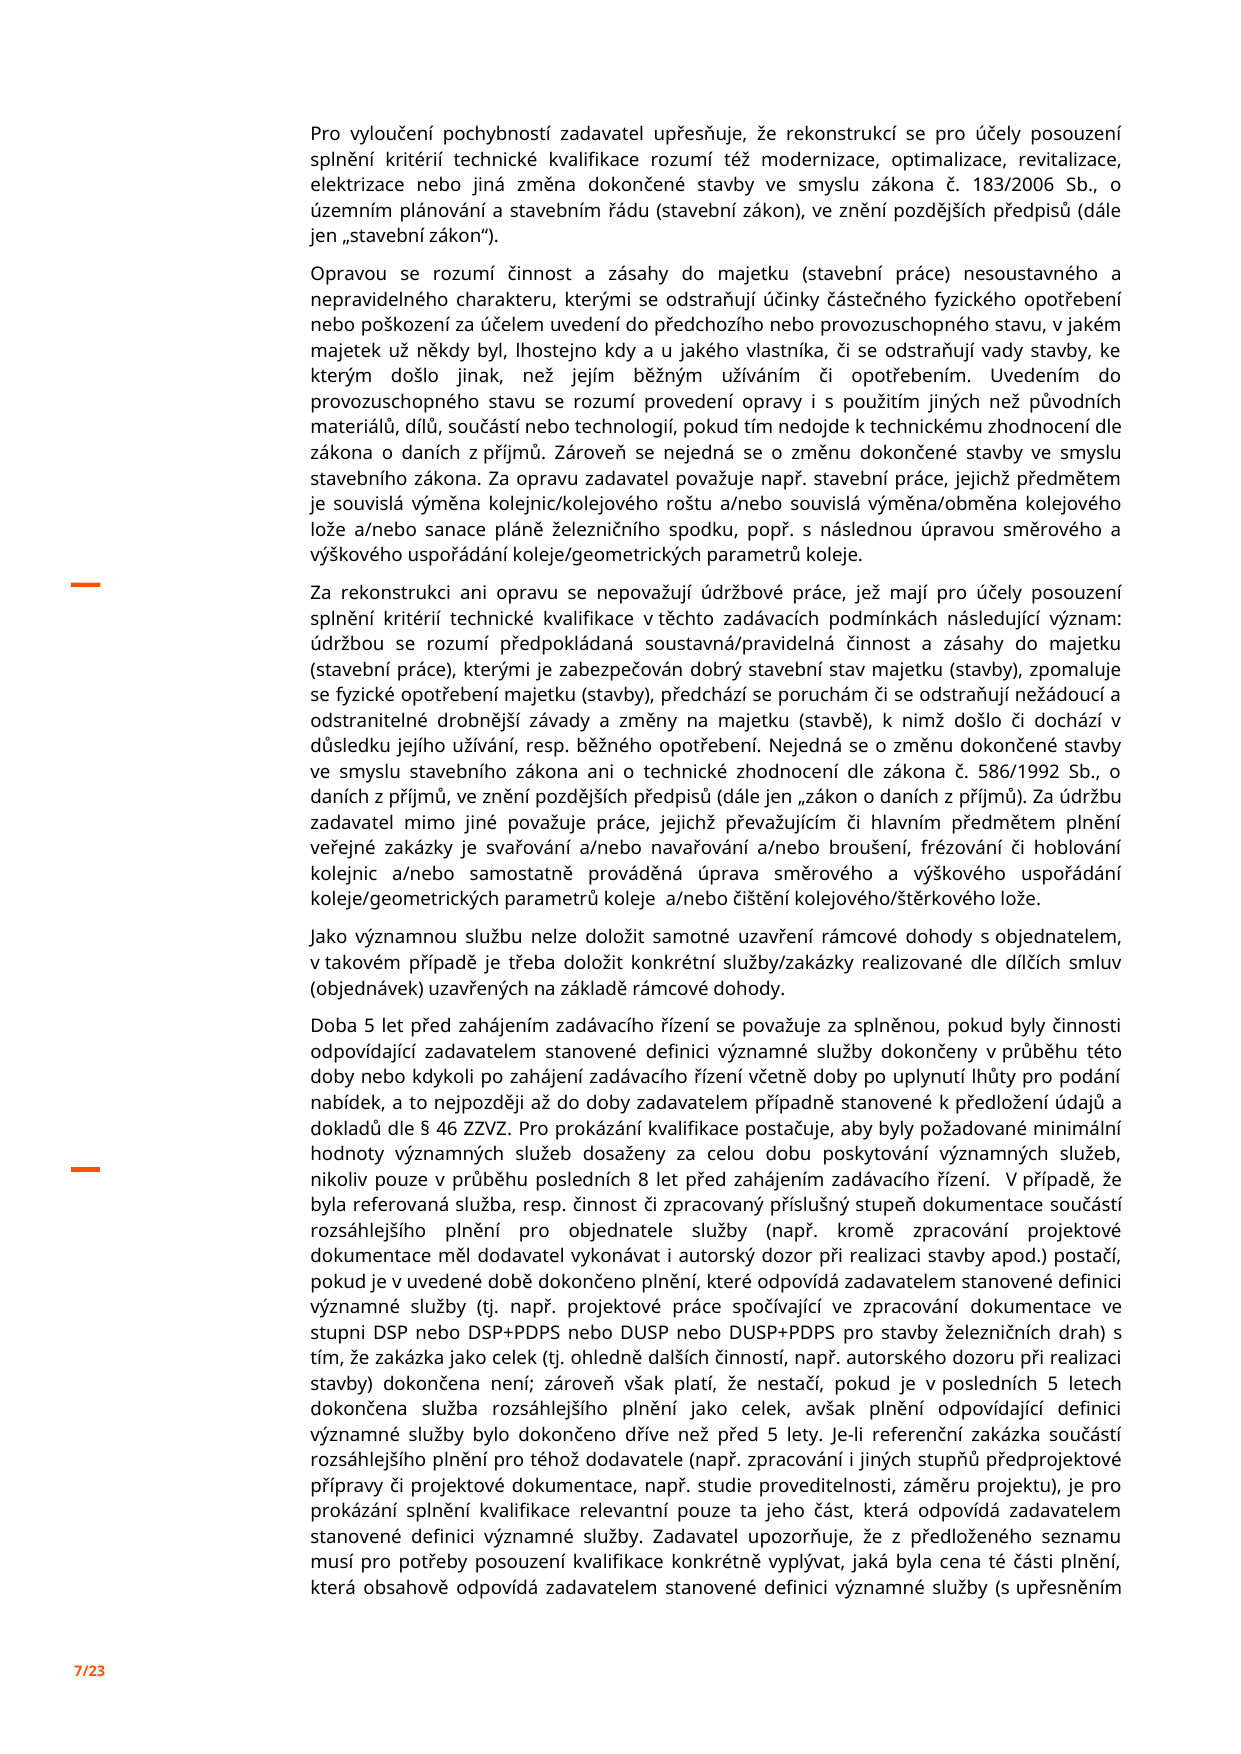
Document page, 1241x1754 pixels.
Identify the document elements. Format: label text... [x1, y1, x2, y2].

text Jako významnou službu nelze doložit samotné uzavření rámcové dohody s objednatelem, v takovém případě je třeba doložit konkrétní služby/zakázky realizované dle dílčích smluv (objednávek) uzavřených na základě rámcové dohody. [310, 924, 1122, 1000]
text Za rekonstrukci ani opravu se nepovažují údržbové práce, jež mají pro účely posouzení splnění kritérií technické kvalifikace v těchto zadávacích podmínkách následující význam: údržbou se rozumí předpokládaná soustavná/pravidelná činnost a zásahy do majetku (stavební práce), kterými je zabezpečován dobrý stavební stav majetku (stavby), zpomaluje se fyzické opotřebení majetku (stavby), předchází se poruchám či se odstraňují nežádoucí a odstranitelné drobnější závady a změny na majetku (stavbě), k nimž došlo či dochází v důsledku jejího užívání, resp. běžného opotřebení. Nejedná se o změnu dokončené stavby ve smyslu stavebního zákona ani o technické zhodnocení dle zákona č. 586/1992 Sb., o daních z příjmů, ve znění pozdějších předpisů (dále jen „zákon o daních z příjmů). Za údržbu zadavatel mimo jiné považuje práce, jejichž převažujícím či hlavním předmětem plnění veřejné zakázky je svařování a/nebo navařování a/nebo broušení, frézování či hoblování kolejnic a/nebo samostatně prováděná úprava směrového a výškového uspořádání koleje/geometrických parametrů koleje a/nebo čištění kolejového/štěrkového lože. [310, 579, 1122, 911]
text Pro vyloučení pochybností zadavatel upřesňuje, že rekonstrukcí se pro účely posouzení splnění kritérií technické kvalifikace rozumí též modernizace, optimalizace, revitalizace, elektrizace nebo jiná změna dokončené stavby ve smyslu zákona č. 183/2006 Sb., o územním plánování a stavebním řádu (stavební zákon), ve znění pozdějších předpisů (dále jen „stavební zákon“). [310, 121, 1122, 248]
text Opravou se rozumí činnost a zásahy do majetku (stavební práce) nesoustavného a nepravidelného charakteru, kterými se odstraňují účinky částečného fyzického opotřebení nebo poškození za účelem uvedení do předchozího nebo provozuschopného stavu, v jakém majetek už někdy byl, lhostejno kdy a u jakého vlastníka, či se odstraňují vady stavby, ke kterým došlo jinak, než jejím běžným užíváním či opotřebením. Uvedením do provozuschopného stavu se rozumí provedení opravy i s použitím jiných než původních materiálů, dílů, součástí nebo technologií, pokud tím nedojde k technickému zhodnocení dle zákona o daních z příjmů. Zároveň se nejedná se o změnu dokončené stavby ve smyslu stavebního zákona. Za opravu zadavatel považuje např. stavební práce, jejichž předmětem je souvislá výměna kolejnic/kolejového roštu a/nebo souvislá výměna/obměna kolejového lože a/nebo sanace pláně železničního spodku, popř. s následnou úpravou směrového a výškového uspořádání koleje/geometrických parametrů koleje. [310, 261, 1122, 567]
